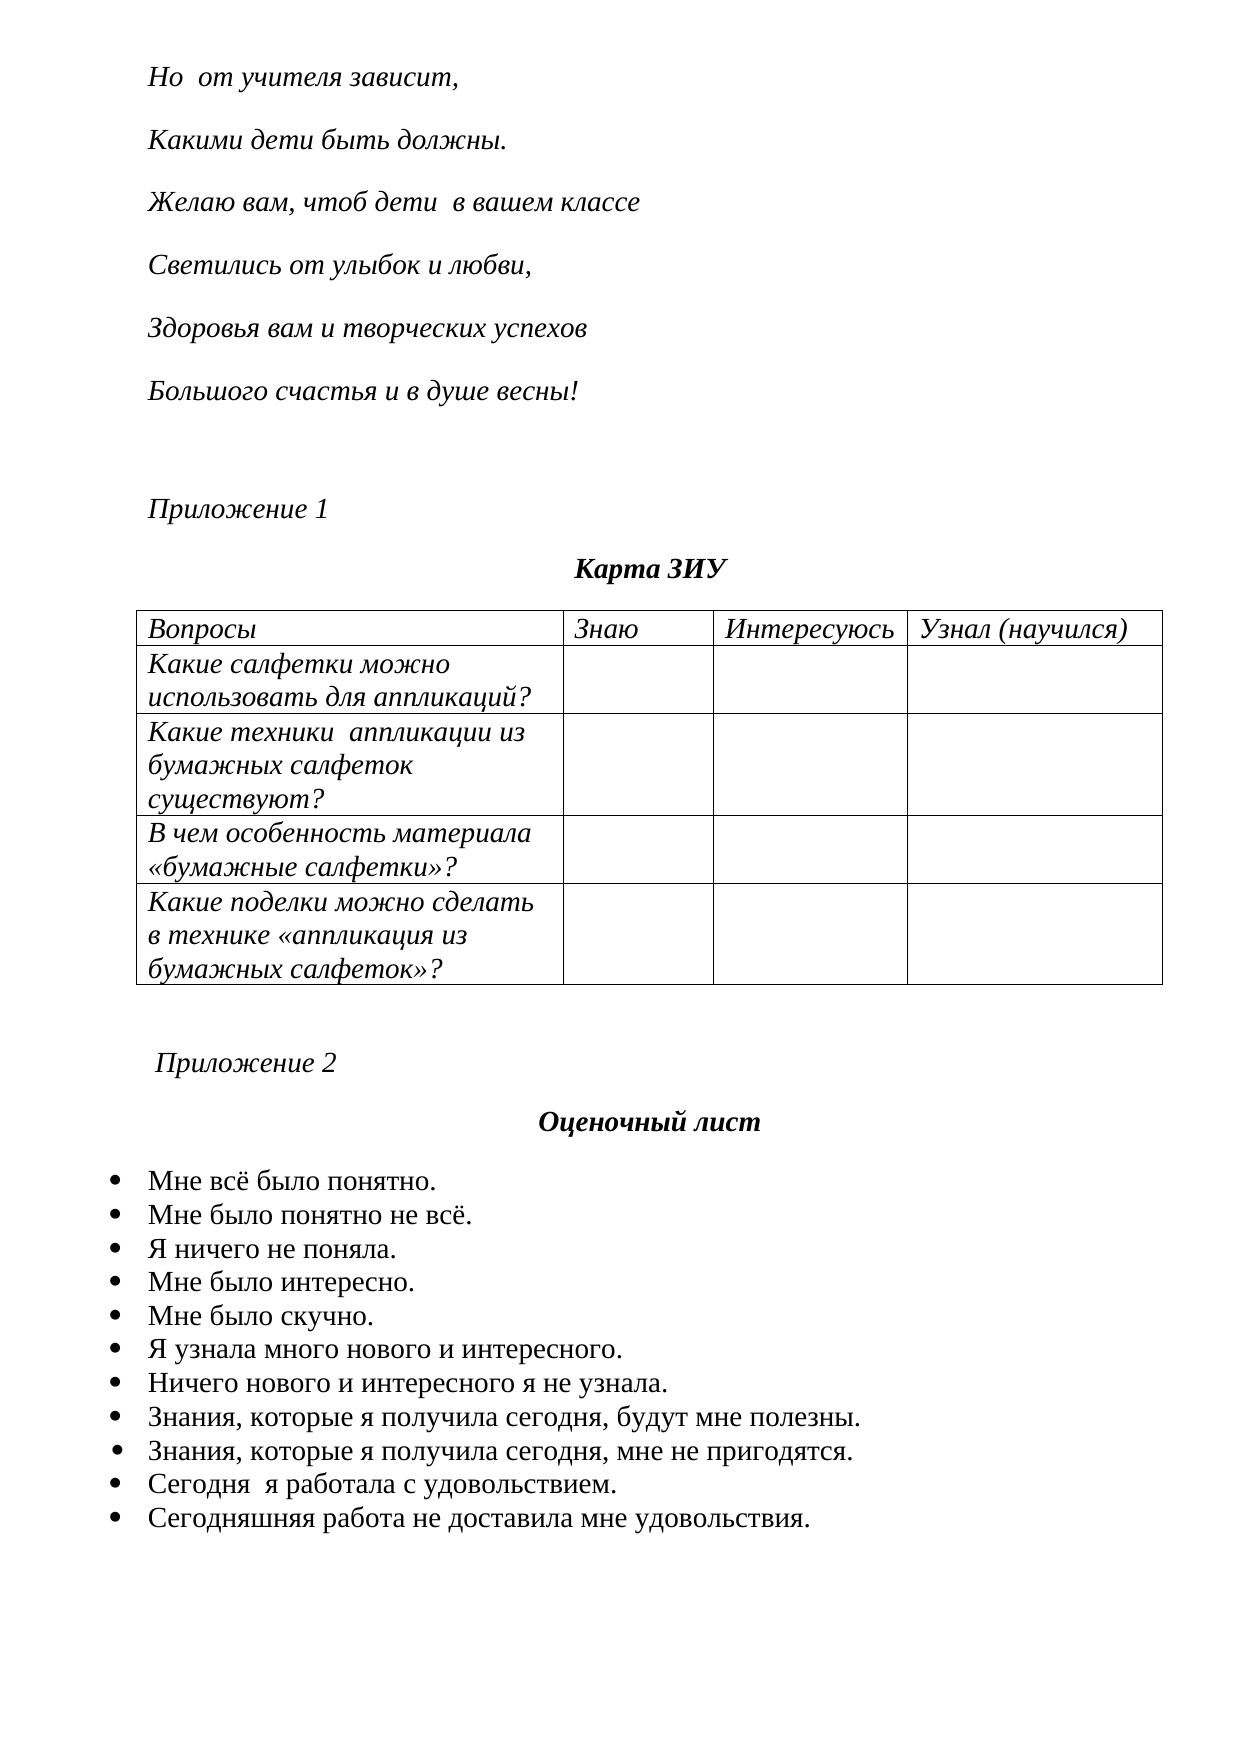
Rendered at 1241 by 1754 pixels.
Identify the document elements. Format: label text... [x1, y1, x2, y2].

text Оценочный лист [148, 1104, 1152, 1138]
table_cell В чем особенность материала «бумажные салфетки»? [137, 816, 563, 883]
table_cell [564, 884, 713, 984]
table_cell [564, 816, 713, 883]
table_header Узнал (научился) [908, 611, 1162, 645]
list Ничего нового и интересного я не узнала. [110, 1365, 1152, 1399]
text Но от учителя зависит, [148, 59, 1152, 93]
text Какими дети быть должны. [148, 122, 1152, 155]
text Приложение 1 [148, 491, 1152, 525]
list Знания, которые я получила сегодня, будут мне полезны. [110, 1399, 1152, 1433]
table_cell Какие салфетки можно использовать для аппликаций? [137, 646, 563, 713]
text Карта ЗИУ [148, 551, 1152, 584]
list Мне всё было понятно. [110, 1163, 1152, 1197]
text Здоровья вам и творческих успехов [148, 310, 1152, 343]
table_cell [714, 816, 907, 883]
table_cell [714, 714, 907, 814]
list Сегодняшняя работа не доставила мне удовольствия. [110, 1500, 1152, 1533]
table_cell [714, 646, 907, 713]
list Знания, которые я получила сегодня, мне не пригодятся. [112, 1433, 1152, 1466]
table_cell [908, 816, 1162, 883]
table_cell [908, 714, 1162, 814]
text Светились от улыбок и любви, [148, 247, 1152, 281]
list Мне было понятно не всё. [110, 1197, 1152, 1231]
list Сегодня я работала с удовольствием. [110, 1466, 1152, 1500]
list Мне было скучно. [110, 1298, 1152, 1332]
list Я узнала много нового и интересного. [110, 1332, 1152, 1365]
table_cell [564, 714, 713, 814]
table_cell [908, 646, 1162, 713]
table_cell [714, 884, 907, 984]
table_cell Какие техники аппликации из бумажных салфеток существуют? [137, 714, 563, 814]
table_cell Какие поделки можно сделать в технике «аппликация из бумажных салфеток»? [137, 884, 563, 984]
list Я ничего не поняла. [110, 1231, 1152, 1264]
text Желаю вам, чтоб дети в вашем классе [148, 184, 1152, 218]
text Большого счастья и в душе весны! [148, 373, 1152, 406]
table_header Знаю [564, 611, 713, 645]
table_cell [564, 646, 713, 713]
list Мне было интересно. [110, 1264, 1152, 1298]
table_header Интересуюсь [714, 611, 907, 645]
table_header Вопросы [137, 611, 563, 645]
table_cell [908, 884, 1162, 984]
text Приложение 2 [148, 1045, 1152, 1078]
